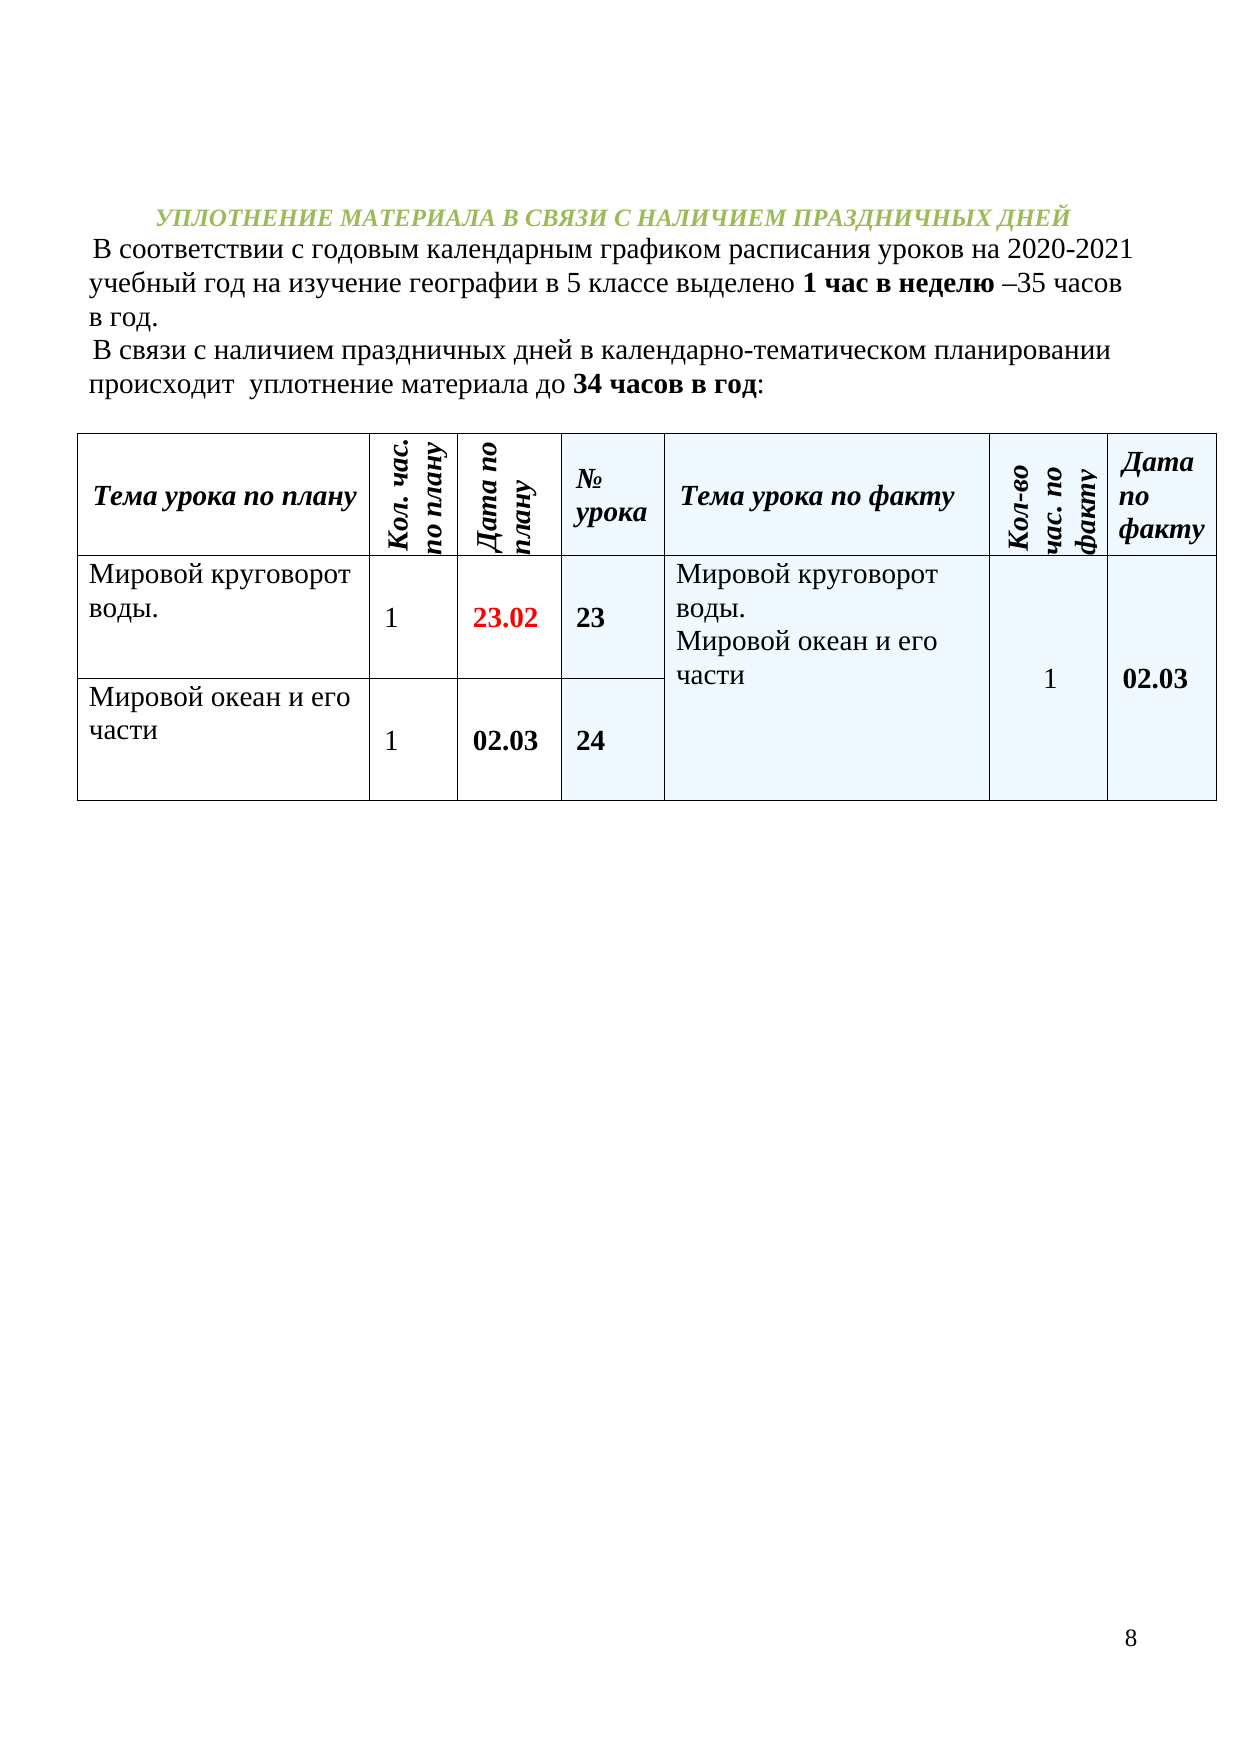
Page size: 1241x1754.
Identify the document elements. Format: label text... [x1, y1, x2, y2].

table_header Тема урока по факту [665, 434, 989, 555]
table_header Кол-во час. по факту [990, 434, 1107, 555]
text В соответствии с годовым календарным графиком расписания уроков на 2020-2021 учебный год на изучение географии в 5 классе выделено 1 час в неделю –35 часов в год. [89, 232, 1137, 332]
table_cell 1 [370, 556, 457, 678]
table_header Дата по плану [458, 434, 561, 555]
table_header Тема урока по плану [78, 434, 369, 555]
table_cell 23 [562, 556, 664, 678]
table_cell Мировой океан и его части [78, 679, 369, 800]
table_cell 1 [990, 556, 1107, 800]
table_header Кол. час. по плану [370, 434, 457, 555]
table_cell Мировой круговорот воды. Мировой океан и его части [665, 556, 989, 800]
table_cell 23.02 [458, 556, 561, 678]
table_cell 24 [562, 679, 664, 800]
table_header Дата по факту [1108, 434, 1216, 555]
table_cell 1 [370, 679, 457, 800]
text В связи с наличием праздничных дней в календарно-тематическом планировании происходит уплотнение материала до 34 часов в год: [89, 332, 1137, 399]
table_cell 02.03 [1108, 556, 1216, 800]
table_header № урока [562, 434, 664, 555]
table_cell 02.03 [458, 679, 561, 800]
table_cell Мировой круговорот воды. [78, 556, 369, 678]
text УПЛОТНЕНИЕ МАТЕРИАЛА В СВЯЗИ С НАЛИЧИЕМ ПРАЗДНИЧНЫХ ДНЕЙ [89, 203, 1137, 232]
